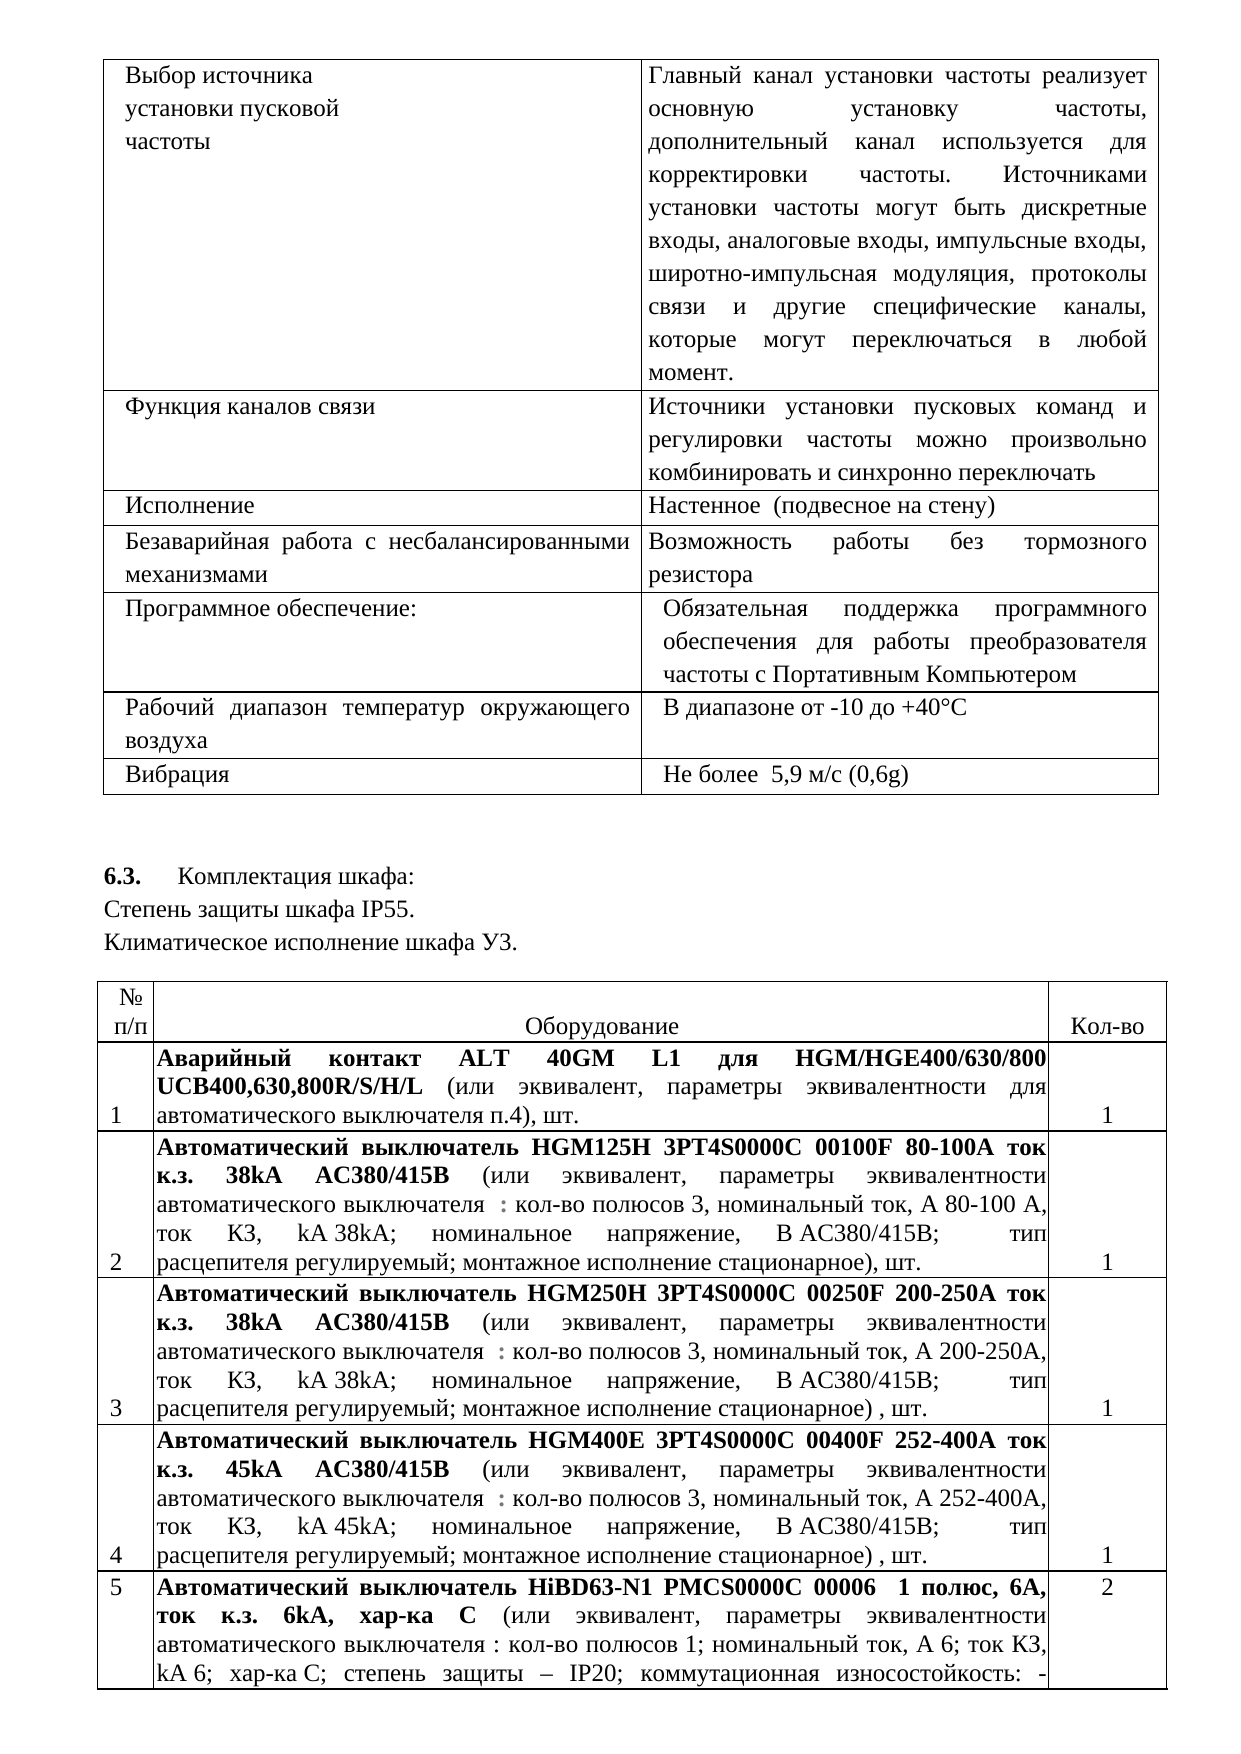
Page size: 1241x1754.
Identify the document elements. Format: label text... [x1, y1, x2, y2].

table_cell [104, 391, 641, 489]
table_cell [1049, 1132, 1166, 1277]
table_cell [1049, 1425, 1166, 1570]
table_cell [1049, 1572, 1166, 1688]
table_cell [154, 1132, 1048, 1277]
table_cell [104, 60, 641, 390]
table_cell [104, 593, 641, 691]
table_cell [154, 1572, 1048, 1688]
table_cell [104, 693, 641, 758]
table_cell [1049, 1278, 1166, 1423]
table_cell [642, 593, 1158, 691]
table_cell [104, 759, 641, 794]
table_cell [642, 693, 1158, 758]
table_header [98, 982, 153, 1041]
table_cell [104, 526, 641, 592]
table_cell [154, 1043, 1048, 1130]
list Климатическое исполнение шкафа У3. [103, 927, 1196, 956]
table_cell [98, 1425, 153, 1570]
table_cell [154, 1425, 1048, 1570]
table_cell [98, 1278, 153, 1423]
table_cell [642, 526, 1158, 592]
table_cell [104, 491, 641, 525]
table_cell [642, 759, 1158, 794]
list Комплектация шкафа: [103, 861, 1196, 889]
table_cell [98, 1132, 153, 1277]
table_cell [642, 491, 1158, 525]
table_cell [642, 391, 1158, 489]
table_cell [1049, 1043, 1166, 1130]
list Степень защиты шкафа IP55. [103, 894, 1196, 922]
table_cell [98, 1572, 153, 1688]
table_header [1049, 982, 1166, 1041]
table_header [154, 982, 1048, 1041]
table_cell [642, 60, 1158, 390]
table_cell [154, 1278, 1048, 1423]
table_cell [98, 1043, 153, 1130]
